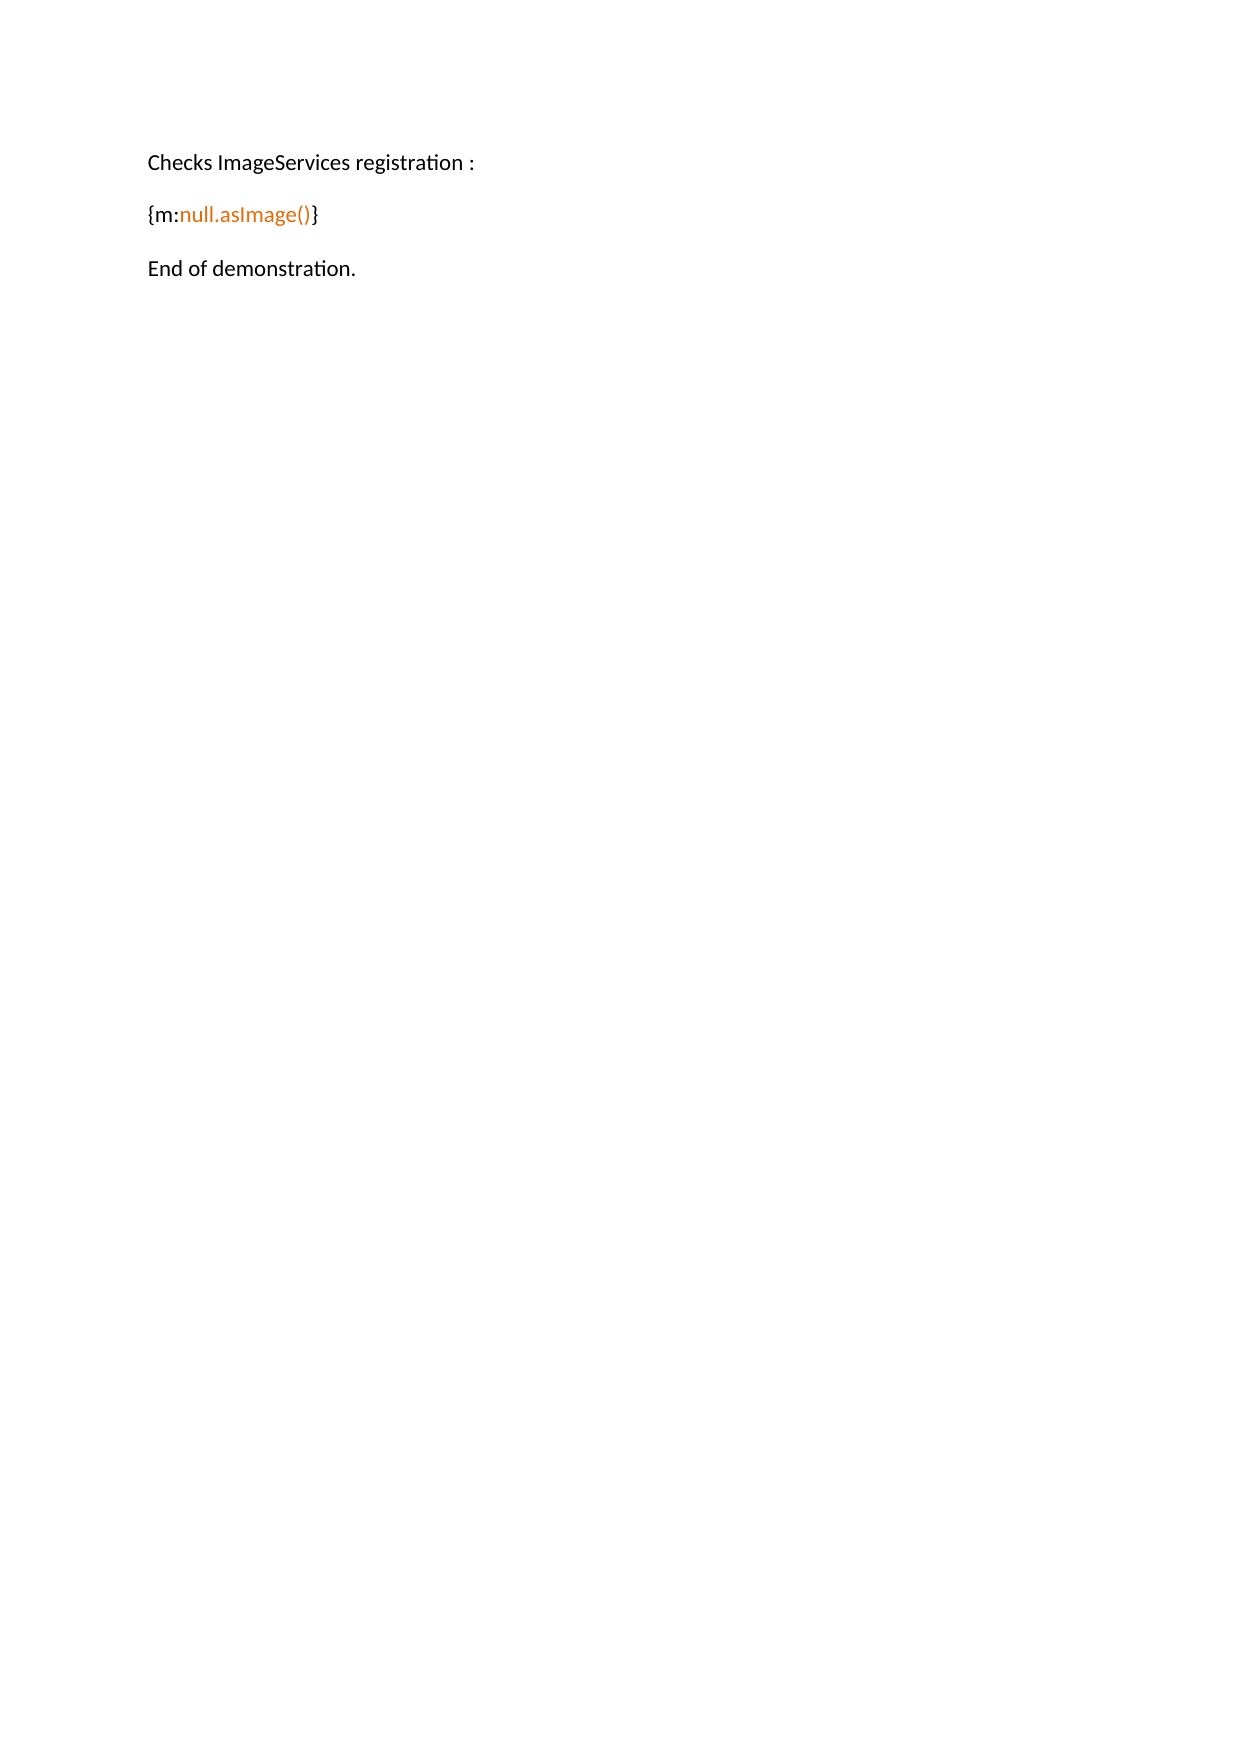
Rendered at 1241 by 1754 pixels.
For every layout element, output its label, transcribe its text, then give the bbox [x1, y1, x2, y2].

text End of demonstration. [148, 254, 1093, 282]
text {m:null.asImage()} [148, 201, 1093, 229]
text Checks ImageServices registration : [148, 148, 1093, 176]
